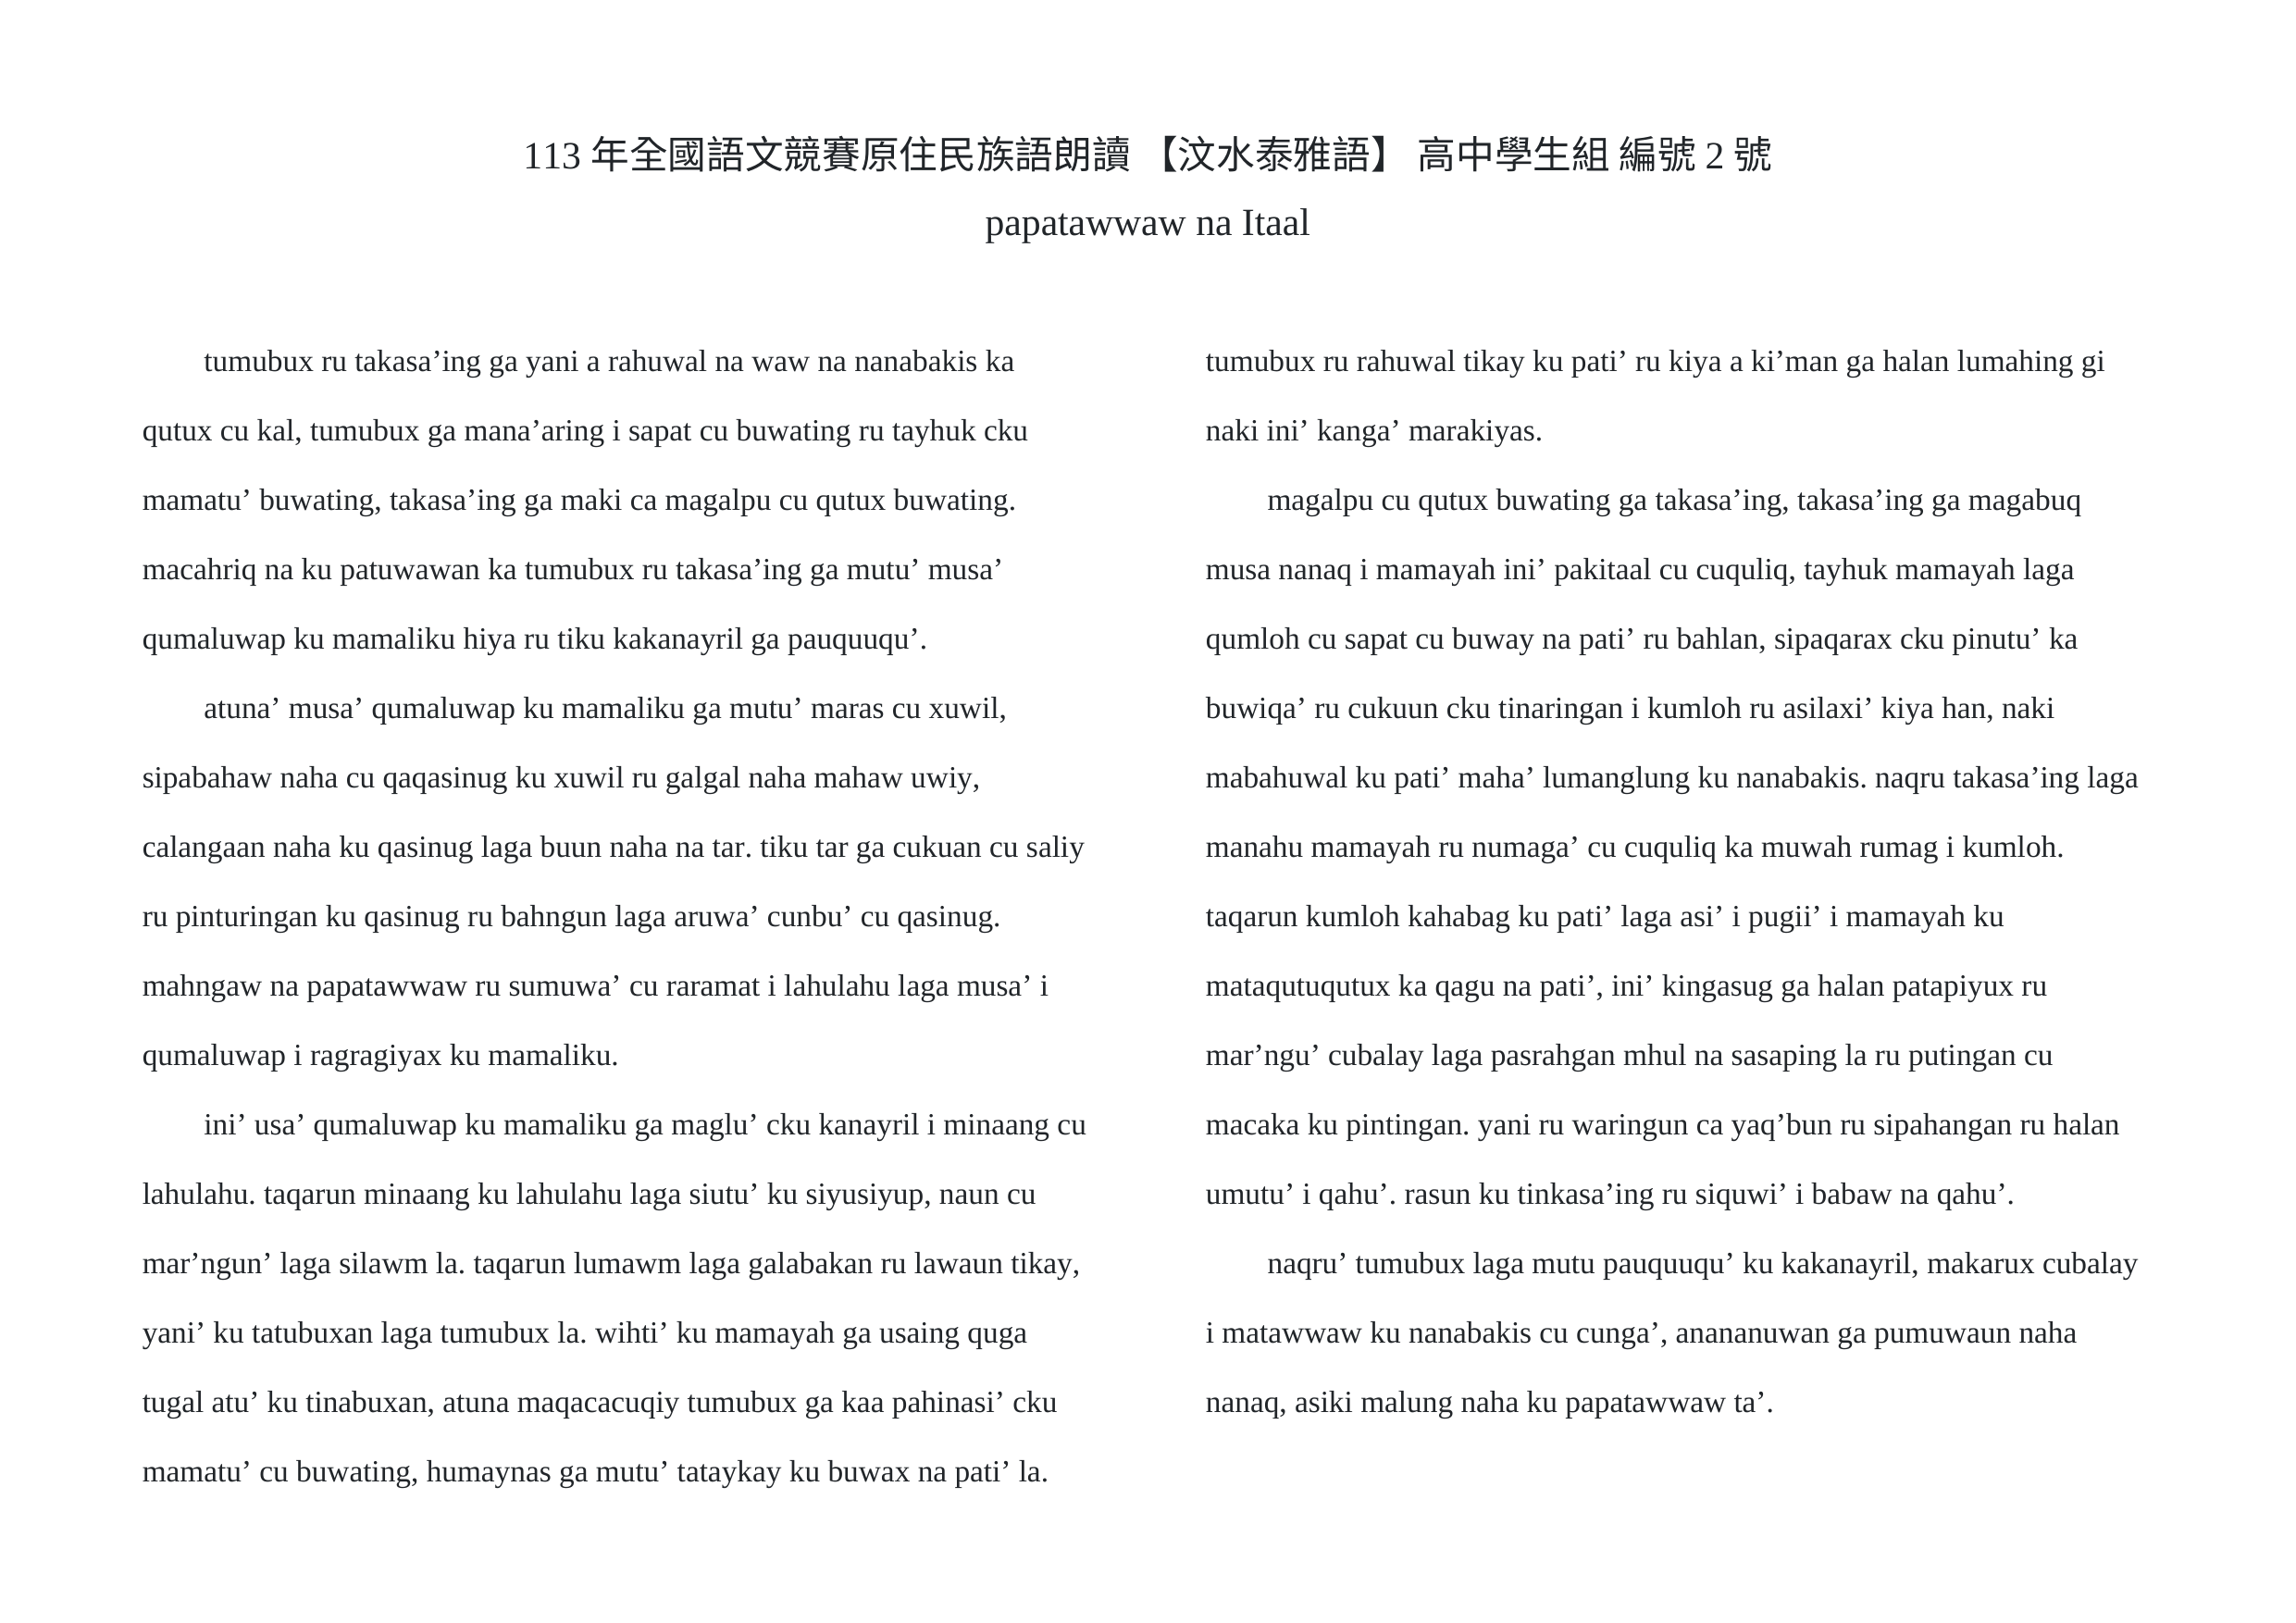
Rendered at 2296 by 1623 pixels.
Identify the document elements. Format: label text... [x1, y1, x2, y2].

text papatawwaw na Itaal [142, 187, 2153, 256]
text ini’ usa’ qumaluwap ku mamaliku ga maglu’ cku kanayril i minaang cu lahulahu. taqarun minaang ku lahulahu laga siutu’ ku siyusiyup, naun cu mar’ngun’ laga silawm la. taqarun lumawm laga galabakan ru lawaun tikay, yani’ ku tatubuxan laga tumubux la. wihti’ ku mamayah ga usaing quga tugal atu’ ku tinabuxan, atuna maqacacuqiy tumubux ga kaa pahinasi’ cku mamatu’ cu buwating, humaynas ga mutu’ tataykay ku buwax na pati’ la. tumubux ru rahuwal tikay ku pati’ ru kiya a ki’man ga halan lumahing gi naki ini’ kanga’ marakiyas. [142, 1089, 1090, 1505]
text 113 年全國語文競賽原住民族語朗讀 【汶水泰雅語】 高中學生組 編號 2 號 [142, 118, 2153, 187]
text atuna’ musa’ qumaluwap ku mamaliku ga mutu’ maras cu xuwil, sipabahaw naha cu qaqasinug ku xuwil ru galgal naha mahaw uwiy, calangaan naha ku qasinug laga buun naha na tar. tiku tar ga cukuan cu saliy ru pinturingan ku qasinug ru bahngun laga aruwa’ cunbu’ cu qasinug. mahngaw na papatawwaw ru sumuwa’ cu raramat i lahulahu laga musa’ i qumaluwap i ragragiyax ku mamaliku. [142, 673, 1090, 1089]
text ini’ usa’ qumaluwap ku mamaliku ga maglu’ cku kanayril i minaang cu lahulahu. taqarun minaang ku lahulahu laga siutu’ ku siyusiyup, naun cu mar’ngun’ laga silawm la. taqarun lumawm laga galabakan ru lawaun tikay, yani’ ku tatubuxan laga tumubux la. wihti’ ku mamayah ga usaing quga tugal atu’ ku tinabuxan, atuna maqacacuqiy tumubux ga kaa pahinasi’ cku mamatu’ cu buwating, humaynas ga mutu’ tataykay ku buwax na pati’ la. tumubux ru rahuwal tikay ku pati’ ru kiya a ki’man ga halan lumahing gi naki ini’ kanga’ marakiyas. [1206, 326, 2153, 465]
text naqru’ tumubux laga mutu pauquuqu’ ku kakanayril, makarux cubalay i matawwaw ku nanabakis cu cunga’, anananuwan ga pumuwaun naha nanaq, asiki malung naha ku papatawwaw ta’. [1206, 1228, 2153, 1436]
text magalpu cu qutux buwating ga takasa’ing, takasa’ing ga magabuq musa nanaq i mamayah ini’ pakitaal cu cuquliq, tayhuk mamayah laga qumloh cu sapat cu buway na pati’ ru bahlan, sipaqarax cku pinutu’ ka buwiqa’ ru cukuun cku tinaringan i kumloh ru asilaxi’ kiya han, naki mabahuwal ku pati’ maha’ lumanglung ku nanabakis. naqru takasa’ing laga manahu mamayah ru numaga’ cu cuquliq ka muwah rumag i kumloh. taqarun kumloh kahabag ku pati’ laga asi’ i pugii’ i mamayah ku mataqutuqutux ka qagu na pati’, ini’ kingasug ga halan patapiyux ru mar’ngu’ cubalay laga pasrahgan mhul na sasaping la ru putingan cu macaka ku pintingan. yani ru waringun ca yaq’bun ru sipahangan ru halan umutu’ i qahu’. rasun ku tinkasa’ing ru siquwi’ i babaw na qahu’. [1206, 465, 2153, 1228]
text tumubux ru takasa’ing ga yani a rahuwal na waw na nanabakis ka qutux cu kal, tumubux ga mana’aring i sapat cu buwating ru tayhuk cku mamatu’ buwating, takasa’ing ga maki ca magalpu cu qutux buwating. macahriq na ku patuwawan ka tumubux ru takasa’ing ga mutu’ musa’ qumaluwap ku mamaliku hiya ru tiku kakanayril ga pauquuqu’. [142, 326, 1090, 673]
